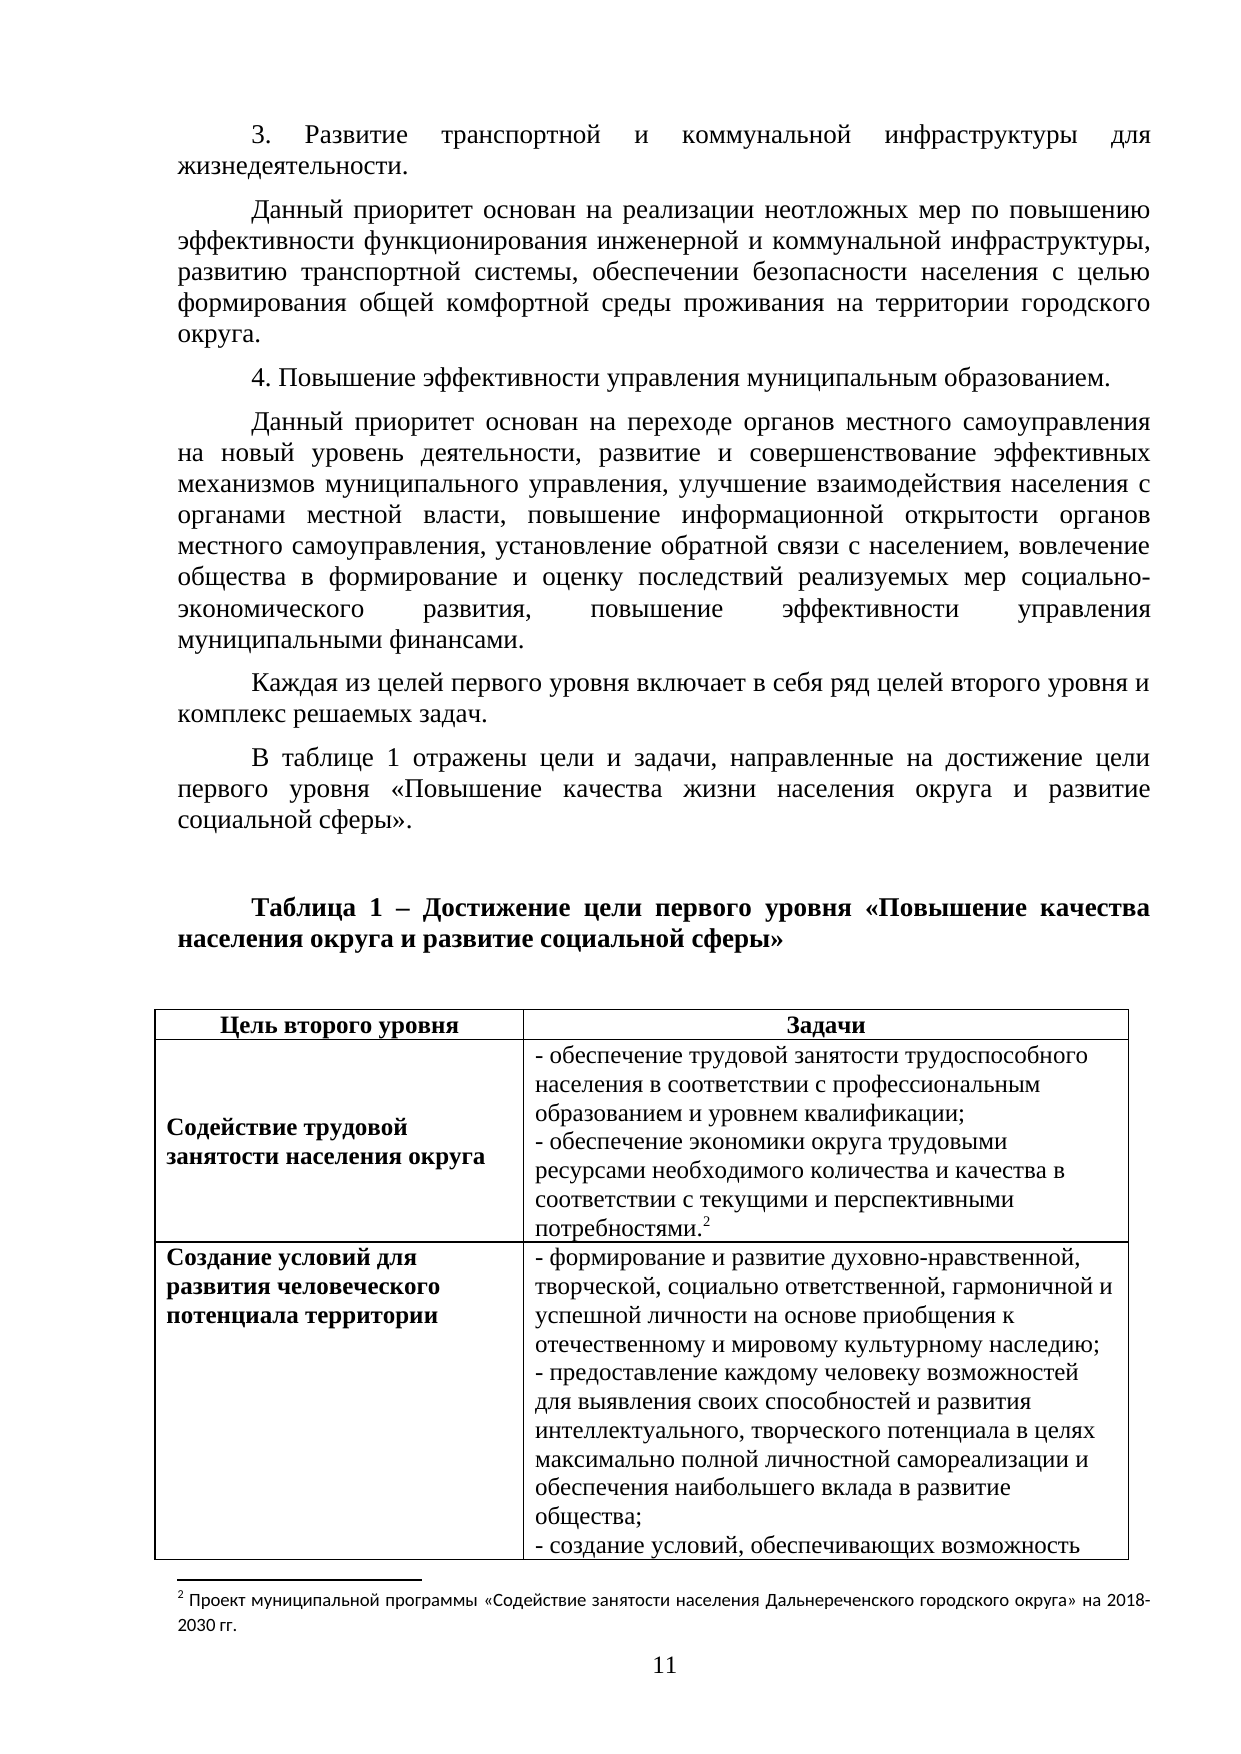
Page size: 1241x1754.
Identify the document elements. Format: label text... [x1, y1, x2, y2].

table_header Цель второго уровня [156, 1010, 523, 1039]
text 4. Повышение эффективности управления муниципальным образованием. [177, 361, 1152, 392]
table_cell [524, 1243, 1128, 1559]
table_cell - обеспечение трудовой занятости трудоспособного населения в соответствии с профессиональным образованием и уровнем квалификации; - обеспечение экономики округа трудовыми ресурсами необходимого количества и качества в соответствии с текущими и перспективными потребностями. [524, 1040, 1128, 1241]
text В таблице 1 отражены цели и задачи, направленные на достижение цели первого уровня «Повышение качества жизни населения округа и развитие социальной сферы». [177, 741, 1152, 835]
text Таблица 1 – Достижение цели первого уровня «Повышение качества населения округа и развитие социальной сферы» [177, 891, 1152, 953]
text Каждая из целей первого уровня включает в себя ряд целей второго уровня и комплекс решаемых задач. [177, 666, 1152, 729]
text 3. Развитие транспортной и коммунальной инфраструктуры для жизнедеятельности. [177, 118, 1152, 180]
text Данный приоритет основан на реализации неотложных мер по повышению эффективности функционирования инженерной и коммунальной инфраструктуры, развитию транспортной системы, обеспечении безопасности населения с целью формирования общей комфортной среды проживания на территории городского округа. [177, 193, 1152, 349]
table_cell Содействие трудовой занятости населения округа [156, 1040, 523, 1241]
text Данный приоритет основан на переходе органов местного самоуправления на новый уровень деятельности, развитие и совершенствование эффективных механизмов муниципального управления, улучшение взаимодействия населения с органами местной власти, повышение информационной открытости органов местного самоуправления, установление обратной связи с населением, вовлечение общества в формирование и оценку последствий реализуемых мер социально-экономического развития, повышение эффективности управления муниципальными финансами. [177, 405, 1152, 654]
table_header Задачи [524, 1010, 1128, 1039]
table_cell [156, 1243, 523, 1559]
